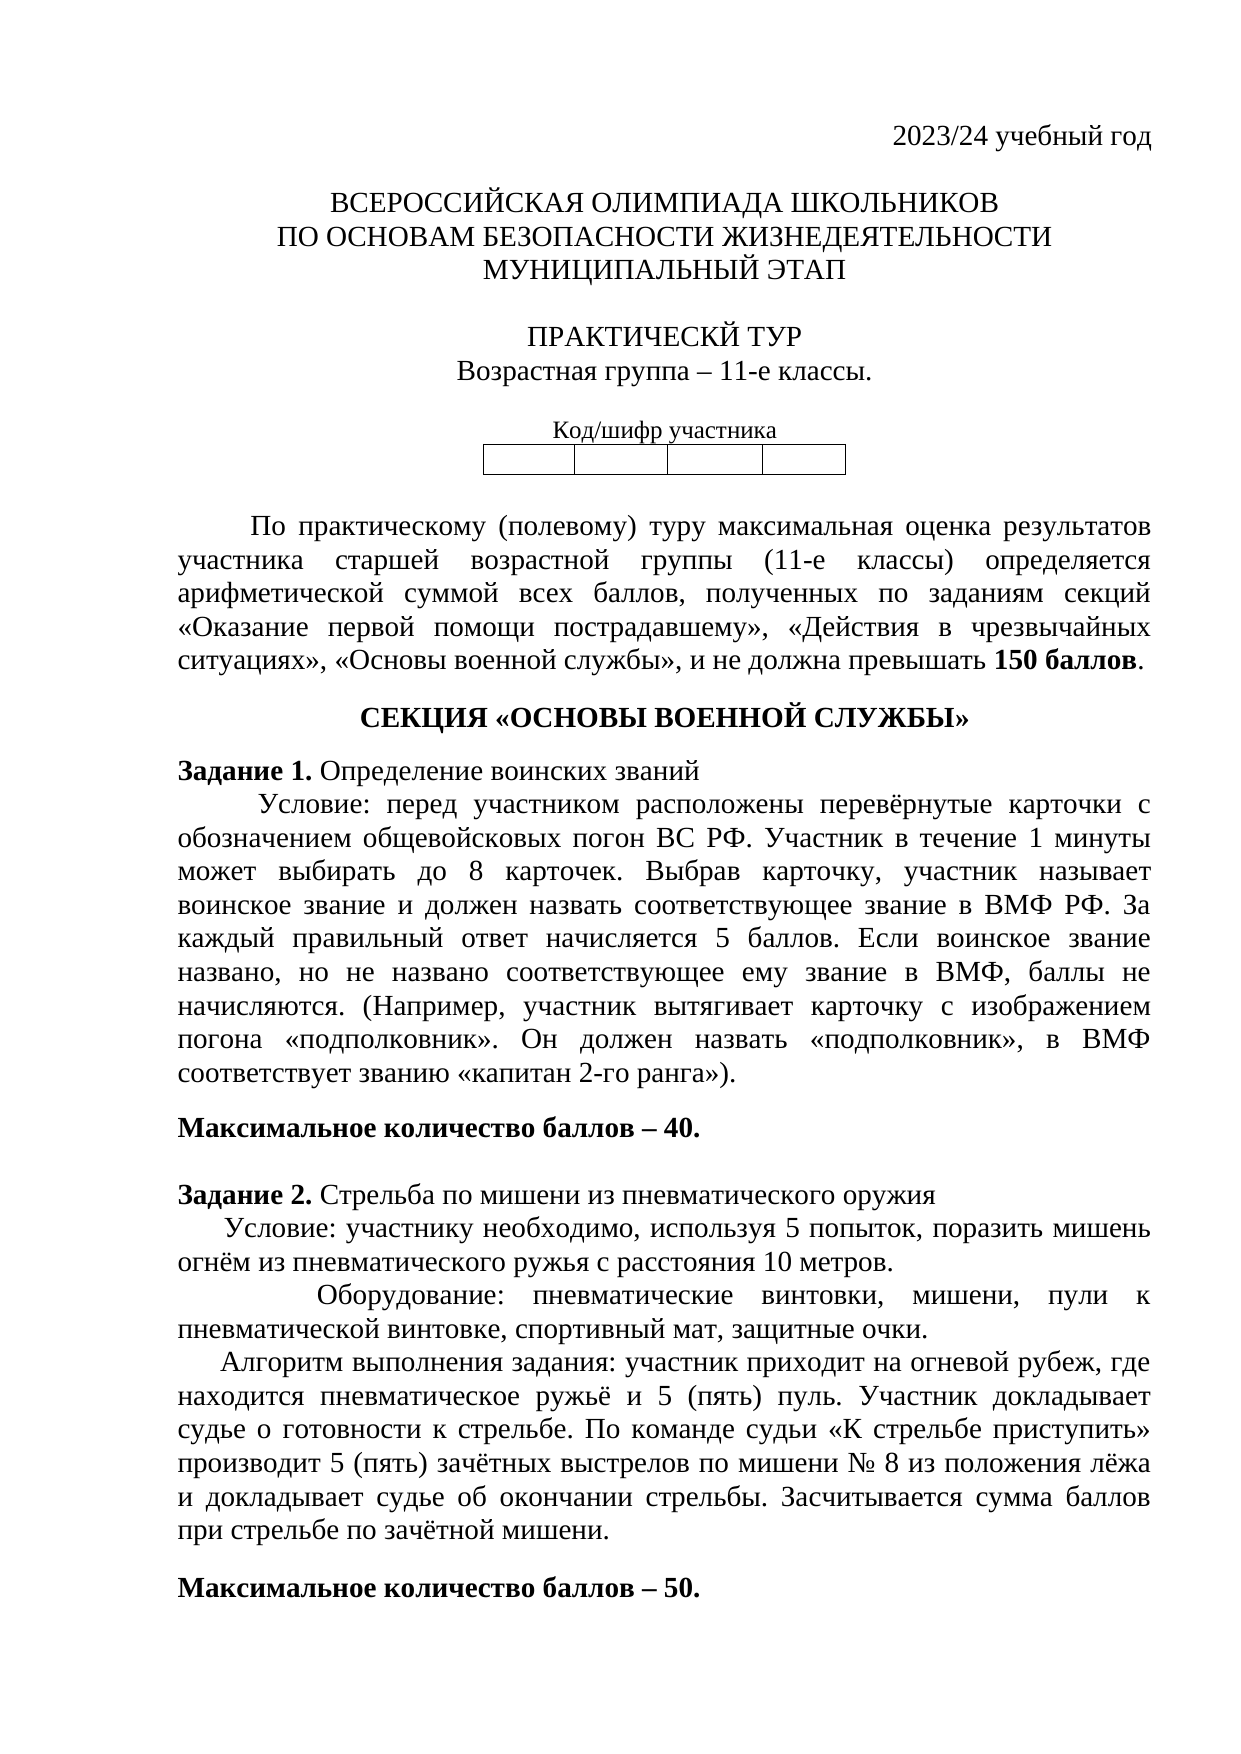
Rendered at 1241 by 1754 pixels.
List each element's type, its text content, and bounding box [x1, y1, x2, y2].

text Условие: участнику необходимо, используя 5 попыток, поразить мишень огнём из пневматического ружья с расстояния 10 метров. [177, 1210, 1152, 1277]
table_header [484, 445, 574, 474]
text 2023/24 учебный год [177, 118, 1152, 152]
text Задание 2. Стрельба по мишени из пневматического оружия [177, 1177, 1152, 1210]
text СЕКЦИЯ «ОСНОВЫ ВОЕННОЙ СЛУЖБЫ» [177, 700, 1152, 734]
text ВСЕРОССИЙСКАЯ ОЛИМПИАДА ШКОЛЬНИКОВ [177, 185, 1152, 219]
text Код/шифр участника [177, 415, 1152, 444]
text Условие: перед участником расположены перевёрнутые карточки с обозначением общевойсковых погон ВС РФ. Участник в течение 1 минуты может выбирать до 8 карточек. Выбрав карточку, участник называет воинское звание и должен назвать соответствующее звание в ВМФ РФ. За каждый правильный ответ начисляется 5 баллов. Если воинское звание названо, но не названо соответствующее ему звание в ВМФ, баллы не начисляются. (Например, участник вытягивает карточку с изображением погона «подполковник». Он должен назвать «подполковник», в ВМФ соответствует званию «капитан 2-го ранга»). [177, 786, 1152, 1088]
table_header [575, 445, 667, 474]
text ПО ОСНОВАМ БЕЗОПАСНОСТИ ЖИЗНЕДЕЯТЕЛЬНОСТИ [177, 219, 1152, 252]
text Задание 1. Определение воинских званий [177, 753, 1152, 786]
text Максимальное количество баллов – 40. [177, 1110, 1152, 1143]
text Возрастная группа ‒ 11-е классы. [177, 353, 1152, 386]
table_header [763, 445, 845, 474]
text По практическому (полевому) туру максимальная оценка результатов участника старшей возрастной группы (11-е классы) определяется арифметической суммой всех баллов, полученных по заданиям секций «Оказание первой помощи пострадавшему», «Действия в чрезвычайных ситуациях», «Основы военной службы», и не должна превышать 150 баллов. [177, 508, 1152, 676]
list Алгоритм выполнения задания: участник приходит на огневой рубеж, где находится пневматическое ружьё и 5 (пять) пуль. Участник докладывает судье о готовности к стрельбе. По команде судьи «К стрельбе приступить» производит 5 (пять) зачётных выстрелов по мишени № 8 из положения лёжа и докладывает судье об окончании стрельбы. Засчитывается сумма баллов при стрельбе по зачётной мишени. [177, 1344, 1152, 1546]
text ПРАКТИЧЕСКЙ ТУР [177, 319, 1152, 353]
list Максимальное количество баллов – 50. [177, 1570, 1152, 1603]
table_header [668, 445, 762, 474]
text Оборудование: пневматические винтовки, мишени, пули к пневматической винтовке, спортивный мат, защитные очки. [177, 1277, 1152, 1344]
text МУНИЦИПАЛЬНЫЙ ЭТАП [177, 252, 1152, 286]
